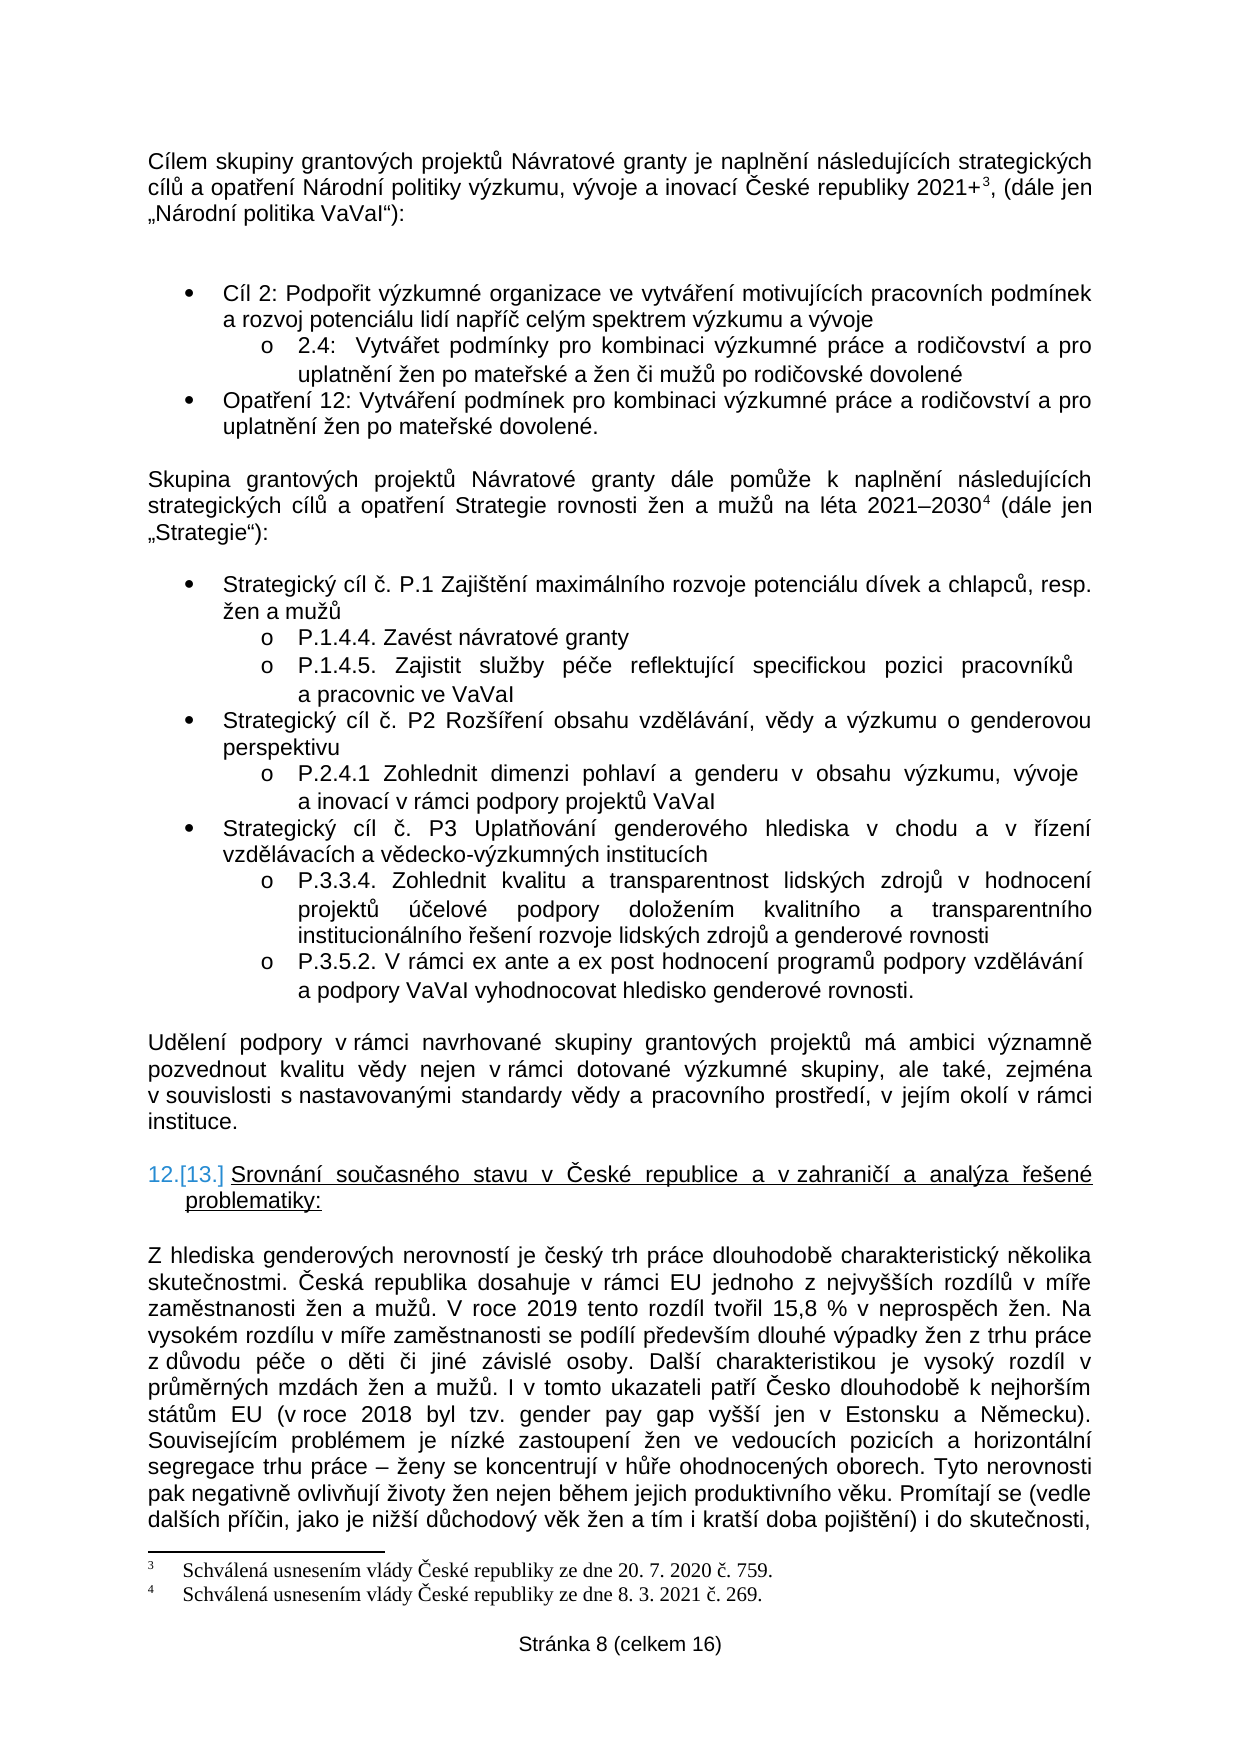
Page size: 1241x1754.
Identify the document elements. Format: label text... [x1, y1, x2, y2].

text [148, 1242, 1092, 1532]
list Opatření 12: Vytváření podmínek pro kombinaci výzkumné práce a rodičovství a pro uplatnění žen po mateřské dovolené. [185, 387, 1092, 439]
text Skupina grantových projektů Návratové granty dále pomůže k naplnění následujících strategických cílů a opatření Strategie rovnosti žen a mužů na léta 2021–2030 (dále jen „Strategie“): [148, 466, 1092, 545]
list P.1.4.5. Zajistit služby péče reflektující specifickou pozici pracovníků a pracovnic ve VaVaI [260, 652, 1092, 707]
list P.1.4.4. Zavést návratové granty [260, 624, 1092, 652]
list Srovnání současného stavu v České republice a v zahraničí a analýza řešené problematiky: [148, 1161, 1092, 1214]
list 2.4: Vytvářet podmínky pro kombinaci výzkumné práce a rodičovství a pro uplatnění žen po mateřské a žen či mužů po rodičovské dovolené [260, 332, 1092, 387]
list Strategický cíl č. P.1 Zajištění maximálního rozvoje potenciálu dívek a chlapců, resp. žen a mužů [185, 571, 1092, 624]
list Strategický cíl č. P3 Uplatňování genderového hlediska v chodu a v řízení vzdělávacích a vědecko-výzkumných institucích [185, 814, 1092, 867]
list P.2.4.1 Zohlednit dimenzi pohlaví a genderu v obsahu výzkumu, vývoje a inovací v rámci podpory projektů VaVaI [260, 760, 1092, 814]
list P.3.5.2. V rámci ex ante a ex post hodnocení programů podpory vzdělávání a podpory VaVaI vyhodnocovat hledisko genderové rovnosti. [260, 948, 1092, 1003]
list Strategický cíl č. P2 Rozšíření obsahu vzdělávání, vědy a výzkumu o genderovou perspektivu [185, 707, 1092, 760]
list Cíl 2: Podpořit výzkumné organizace ve vytváření motivujících pracovních podmínek a rozvoj potenciálu lidí napříč celým spektrem výzkumu a vývoje [185, 279, 1092, 332]
list P.3.3.4. Zohlednit kvalitu a transparentnost lidských zdrojů v hodnocení projektů účelové podpory doložením kvalitního a transparentního institucionálního řešení rozvoje lidských zdrojů a genderové rovnosti [260, 867, 1092, 948]
text Cílem skupiny grantových projektů Návratové granty je naplnění následujících strategických cílů a opatření Národní politiky výzkumu, vývoje a inovací České republiky 2021+, (dále jen „Národní politika VaVaI“): [148, 148, 1092, 227]
text Udělení podpory v rámci navrhované skupiny grantových projektů má ambici významně pozvednout kvalitu vědy nejen v rámci dotované výzkumné skupiny, ale také, zejména v souvislosti s nastavovanými standardy vědy a pracovního prostředí, v jejím okolí v rámci instituce. [148, 1003, 1092, 1135]
